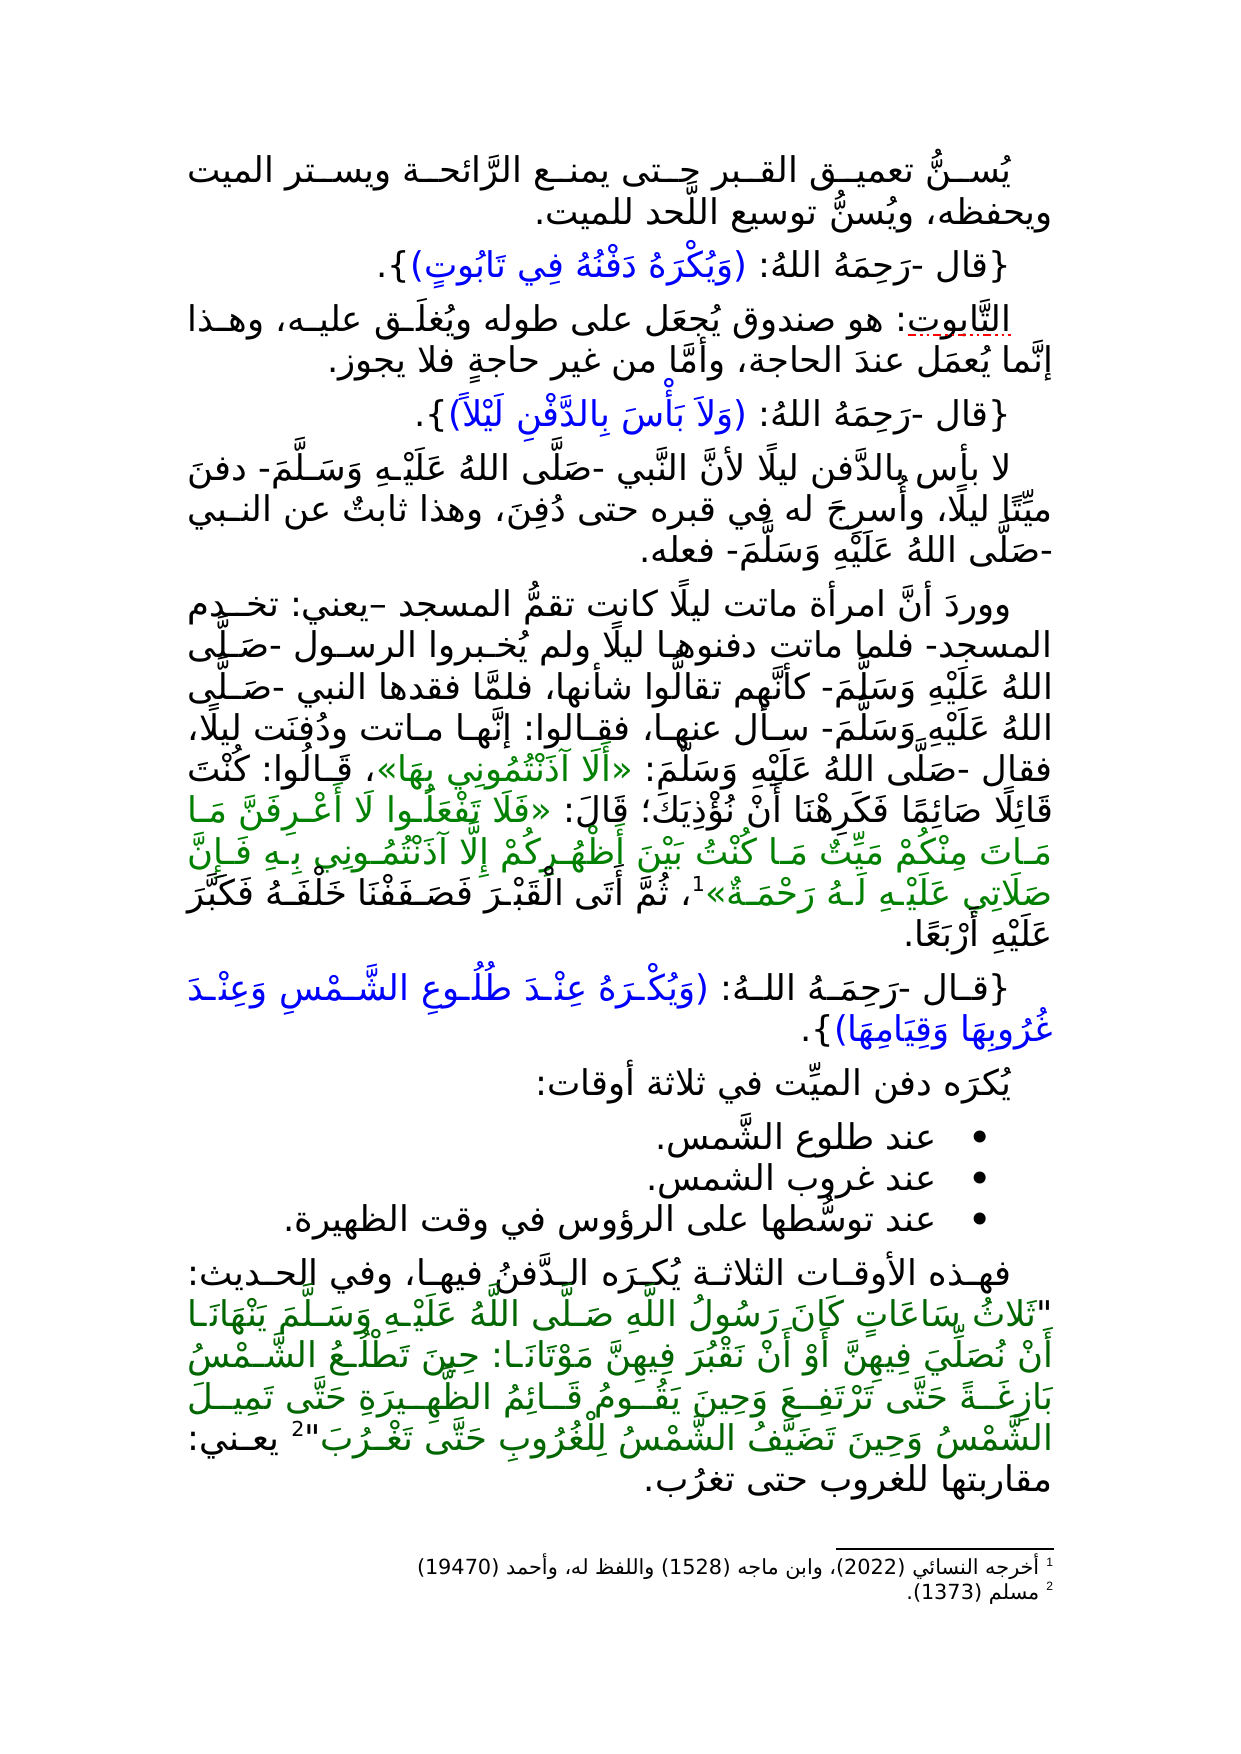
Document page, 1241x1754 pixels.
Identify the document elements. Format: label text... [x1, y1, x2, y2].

text ووردَ أنَّ امرأة ماتت ليلًا كانت تقمُّ المسجد –يعني: تخدم المسجد- فلما ماتت دفنوها ليلًا ولم يُخبروا الرسول -صَلَّى اللهُ عَلَيْهِ وَسَلَّمَ- كأنَّهم تقالُّوا شأنها، فلمَّا فقدها النبي -صَلَّى اللهُ عَلَيْهِ وَسَلَّمَ- سأل عنها، فقالوا: إنَّها ماتت ودُفنَت ليلًا، فقال -صَلَّى اللهُ عَلَيْهِ وَسَلَّمَ: «أَلَا آذَنْتُمُونِي بِهَا»، قَالُوا: كُنْتَ قَائِلًا صَائِمًا فَكَرِهْنَا أَنْ نُؤْذِيَكَ؛ قَالَ: «فَلَا تَفْعَلُوا لَا أَعْرِفَنَّ مَا مَاتَ مِنْكُمْ مَيِّتٌ مَا كُنْتُ بَيْنَ أَظْهُرِكُمْ إِلَّا آذَنْتُمُونِي بِهِ فَإِنَّ صَلَاتِي عَلَيْهِ لَهُ رَحْمَةٌ»، ثُمَّ أَتَى الْقَبْرَ فَصَفَفْنَا خَلْفَهُ فَكَبَّرَ عَلَيْهِ أَرْبَعًا. [187, 584, 1053, 955]
list عند توسُّطها على الرؤوس في وقت الظهيرة. [187, 1199, 974, 1240]
text يُسنُّ تعميق القبر حتى يمنع الرَّائحة ويستر الميت ويحفظه، ويُسنُّ توسيع اللَّحد للميت. [187, 150, 1053, 232]
text لا بأس بالدَّفن ليلًا لأنَّ النَّبي -صَلَّى اللهُ عَلَيْهِ وَسَلَّمَ- دفنَ ميِّتًا ليلًا، وأُسرِجَ له في قبره حتى دُفِنَ، وهذا ثابتٌ عن النبي -صَلَّى اللهُ عَلَيْهِ وَسَلَّمَ- فعله. [187, 447, 1053, 571]
text التَّابوت: هو صندوق يُجعَل على طوله ويُغلَق عليه، وهذا إنَّما يُعمَل عندَ الحاجة، وأمَّا من غير حاجةٍ فلا يجوز. [187, 299, 1053, 381]
text {قال -رَحِمَهُ اللهُ: (وَيُكْرَهُ عِنْدَ طُلُوعِ الشَّمْسِ وَعِنْدَ غُرُوبِهَا وَقِيَامِهَا)}. [187, 967, 1053, 1050]
text فهذه الأوقات الثلاثة يُكرَه الدَّفنُ فيها، وفي الحديث: "ثَلاثُ سَاعَاتٍ كَانَ رَسُولُ اللَّهِ صَلَّى اللَّهُ عَلَيْهِ وَسَلَّمَ يَنْهَانَا أَنْ نُصَلِّيَ فِيهِنَّ أَوْ أَنْ نَقْبُرَ فِيهِنَّ مَوْتَانَا: حِينَ تَطْلُعُ الشَّمْسُ بَازِغَةً حَتَّى تَرْتَفِعَ وَحِينَ يَقُومُ قَائِمُ الظَّهِيرَةِ حَتَّى تَمِيلَ الشَّمْسُ وَحِينَ تَضَيَّفُ الشَّمْسُ لِلْغُرُوبِ حَتَّى تَغْرُبَ" يعني: مقاربتها للغروب حتى تغرُب. [187, 1252, 1053, 1500]
text {قال -رَحِمَهُ اللهُ: (وَلاَ بَأْسَ بِالدَّفْنِ لَيْلاً)}. [187, 394, 1053, 435]
list عند غروب الشمس. [187, 1157, 974, 1199]
text {قال -رَحِمَهُ اللهُ: (وَيُكْرَهُ دَفْنُهُ فِي تَابُوتٍ)}. [187, 245, 1053, 286]
list عند طلوع الشَّمس. [187, 1116, 974, 1157]
text يُكرَه دفن الميِّت في ثلاثة أوقات: [187, 1062, 1053, 1104]
